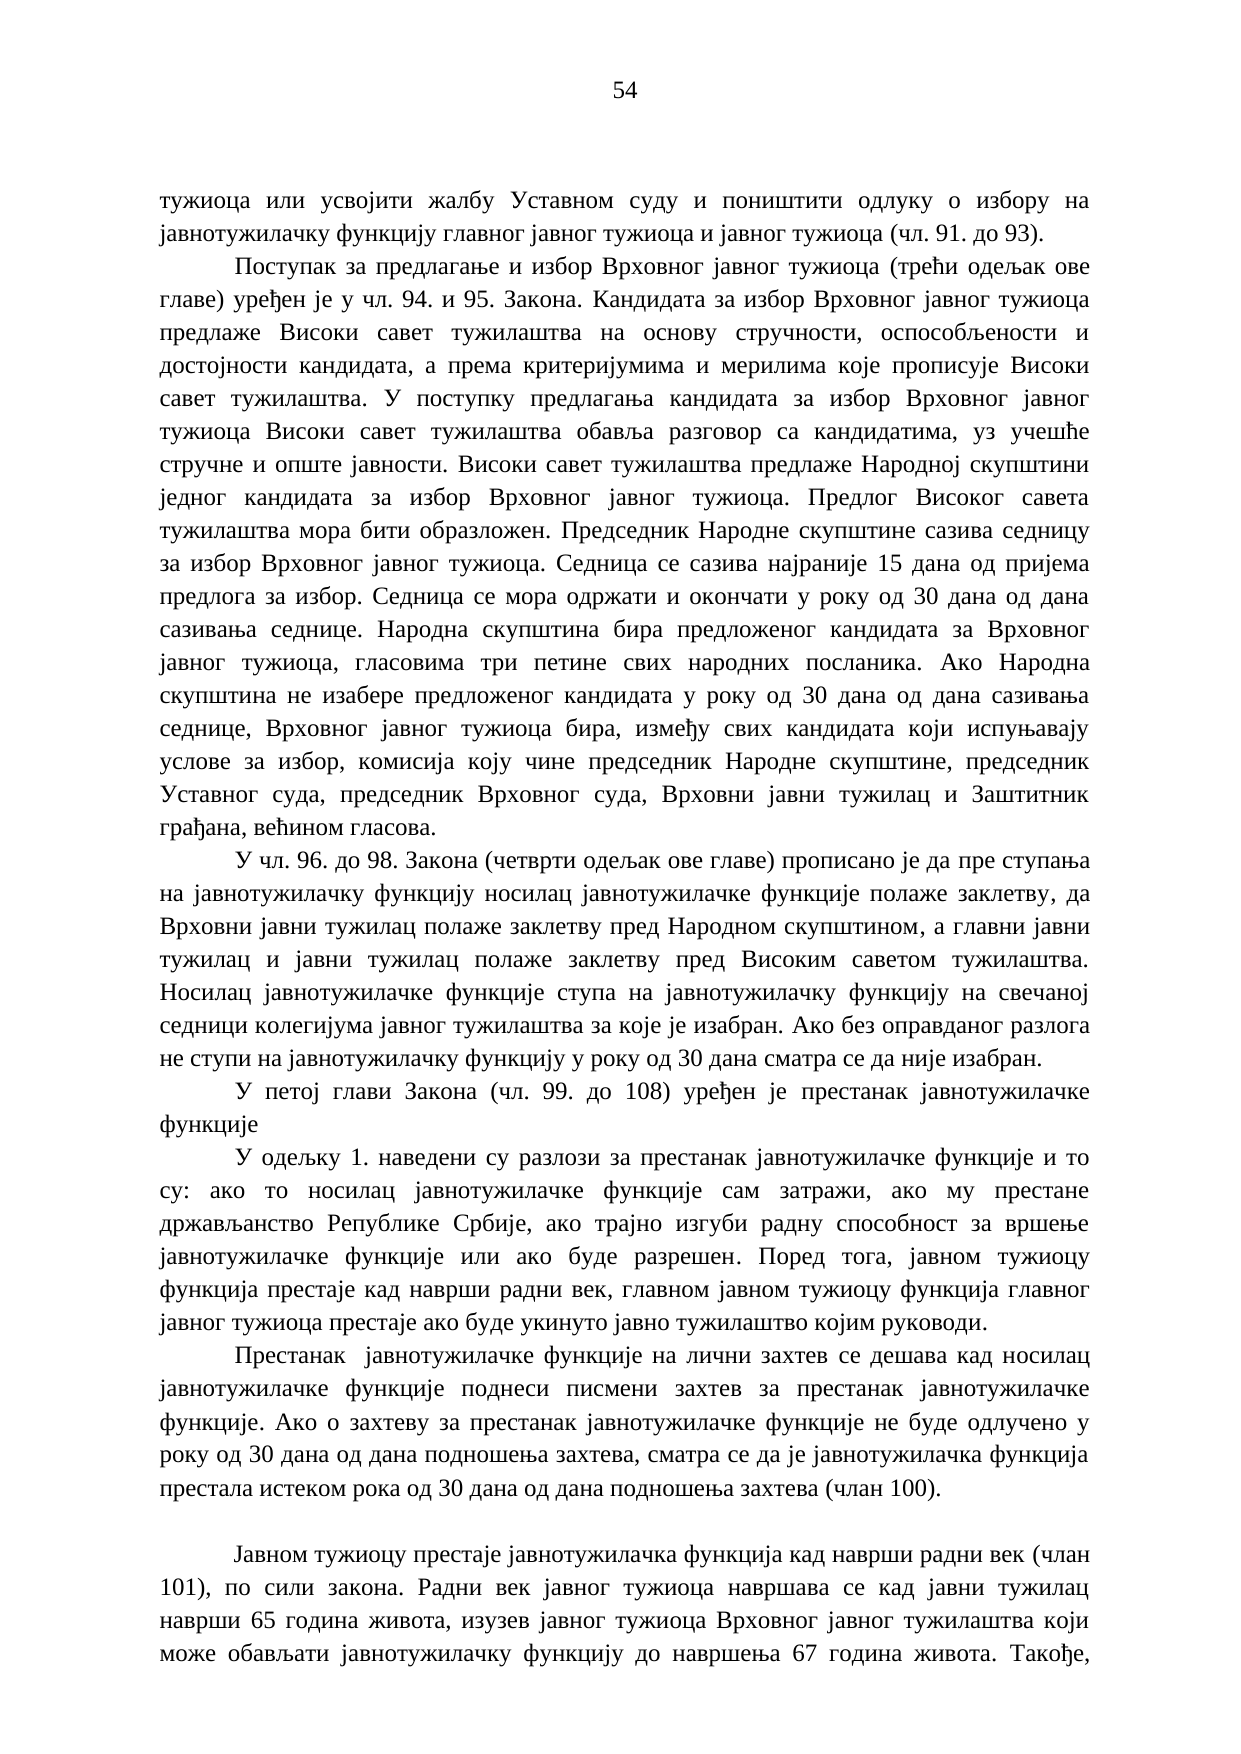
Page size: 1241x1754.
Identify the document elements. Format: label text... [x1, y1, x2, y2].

text У одељку 1. наведени су разлози за престанак јавнотужилачке функције и то су: ако то носилац јавнотужилачке функције сам затражи, ако му престане држављанство Републике Србије, ако трајно изгуби радну способност за вршење јавнотужилачке функције или ако буде разрешен. Поред тога, јавном тужиоцу функција престаје кад наврши радни век, главном јавном тужиоцу функција главног јавног тужиоца престаје ако буде укинуто јавно тужилаштво којим руководи. [159, 1142, 1090, 1336]
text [159, 185, 1090, 247]
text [159, 1539, 1090, 1666]
text У петој глави Закона (чл. 99. до 108) уређен је престанак јавнотужилачке функције [159, 1076, 1090, 1138]
text У чл. 96. до 98. Закона (четврти одељак ове главе) прописано је да пре ступања на јавнотужилачку функцију носилац јавнотужилачке функције полаже заклетву, да Врховни јавни тужилац полаже заклетву пред Народном скупштином, а главни јавни тужилац и јавни тужилац полаже заклетву пред Високим саветом тужилаштва. Носилац јавнотужилачке функције ступа на јавнотужилачку функцију на свечаној седници колегијума јавног тужилаштва за које је изабран. Ако без оправданог разлога не ступи на јавнотужилачку функцију у року од 30 дана сматра се да није изабран. [159, 845, 1090, 1072]
text Поступак за предлагање и избор Врховног јавног тужиоца (трећи одељак ове главе) уређен је у чл. 94. и 95. Закона. Кандидата за избор Врховног јавног тужиоца предлаже Високи савет тужилаштва на основу стручности, оспособљености и достојности кандидата, а према критеријумима и мерилима које прописује Високи савет тужилаштва. У поступку предлагања кандидата за избор Врховног јавног тужиоца Високи савет тужилаштва обавља разговор са кандидатима, уз учешће стручне и опште јавности. Високи савет тужилаштва предлаже Народној скупштини једног кандидата за избор Врховног јавног тужиоца. Предлог Високог савета тужилаштва мора бити образложен. Председник Народне скупштине сазива седницу за избор Врховног јавног тужиоца. Седница се сазива најраније 15 дана од пријема предлога за избор. Седница се мора одржати и окончати у року од 30 дана од дана сазивања седнице. Народна скупштина бира предложеног кандидата за Врховног јавног тужиоца, гласовима три петине свих народних посланика. Ако Народна скупштина не изабере предложеног кандидата у року од 30 дана од дана сазивања седнице, Врховног јавног тужиоца бира, између свих кандидата који испуњавају услове за избор, комисија коју чине председник Народне скупштине, председник Уставног суда, председник Врховног суда, Врховни јавни тужилац и Заштитник грађана, већином гласова. [159, 251, 1090, 841]
text Престанак јавнотужилачке функције на лични захтев се дешава кад носилац јавнотужилачке функције поднеси писмени захтев за престанак јавнотужилачке функције. Ако о захтеву за престанак јавнотужилачке функције не буде одлучено у року од 30 дана од дана подношења захтева, сматра се да је јавнотужилачка функција престала истеком рока од 30 дана од дана подношења захтева (члан 100). [159, 1341, 1090, 1501]
